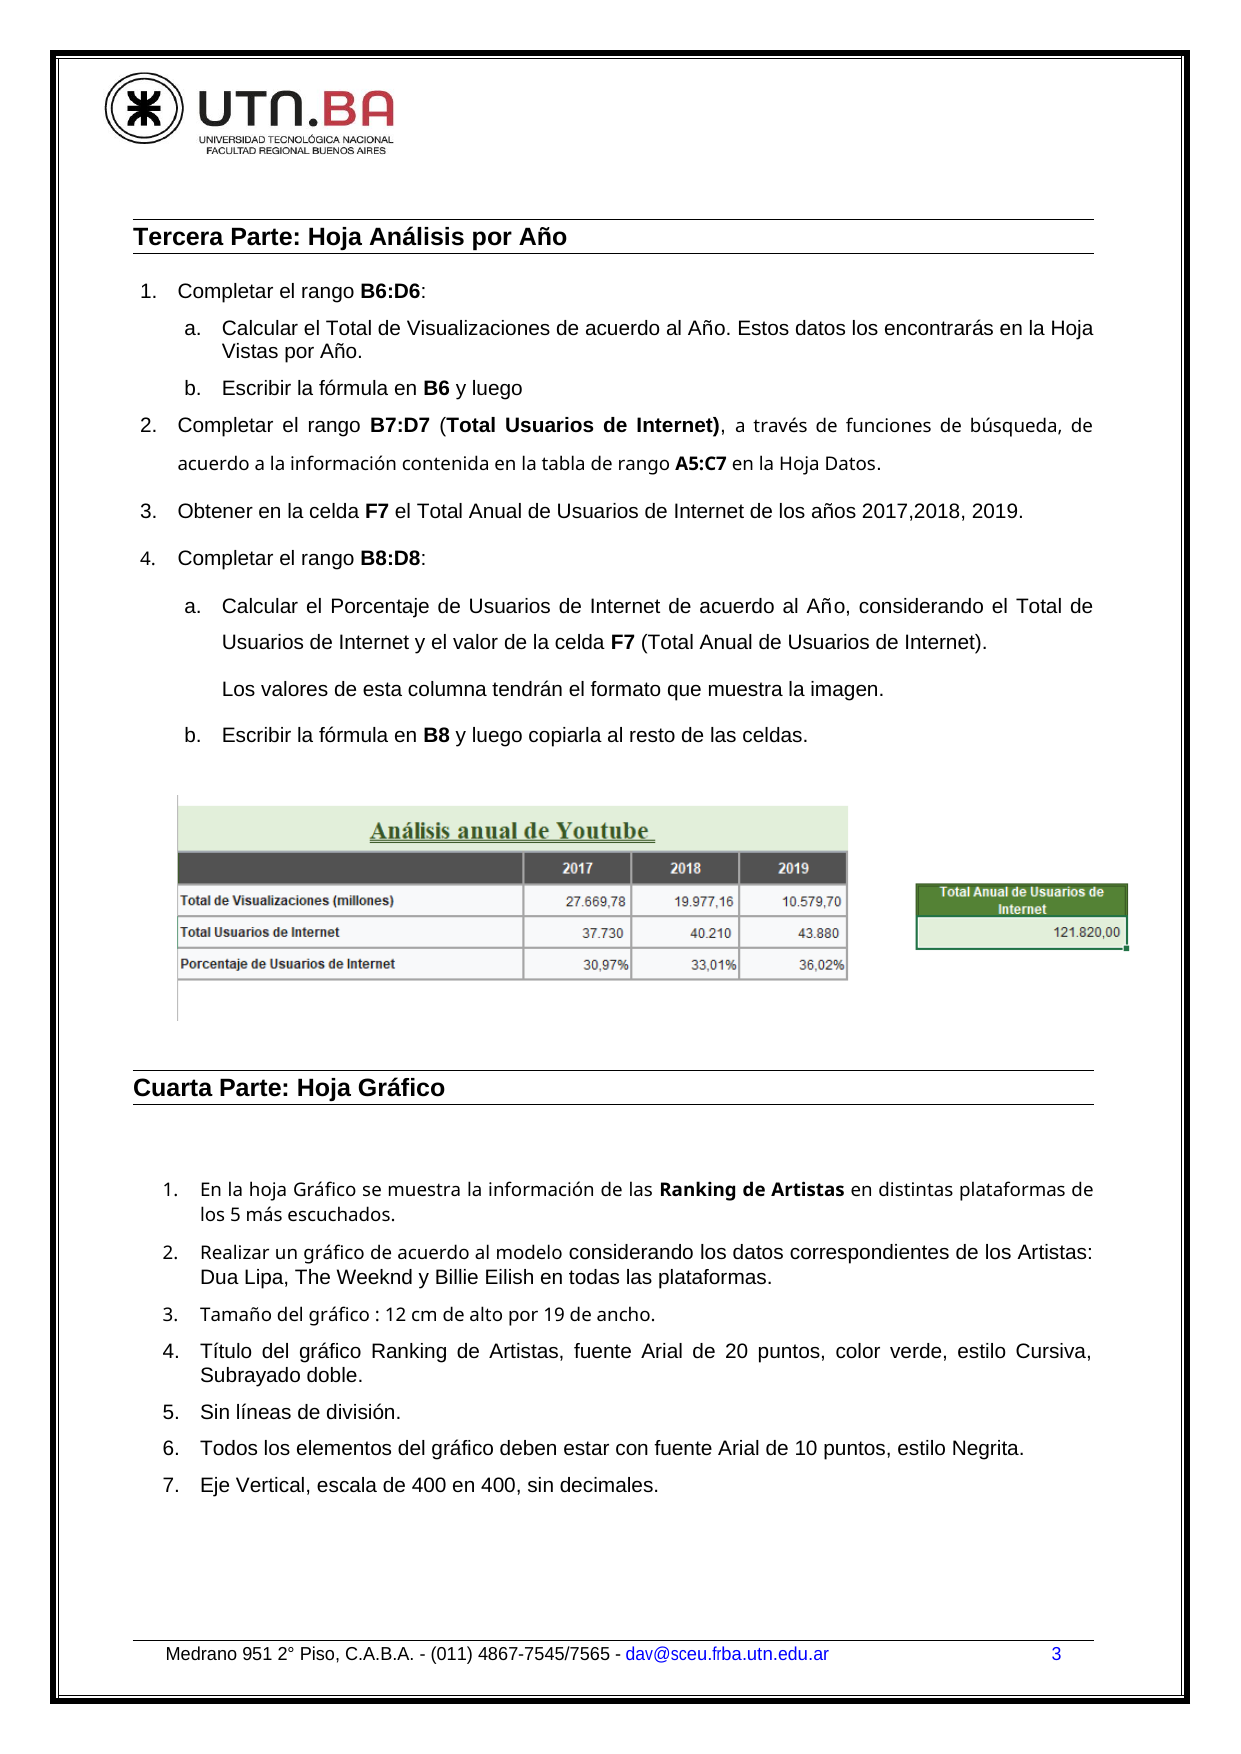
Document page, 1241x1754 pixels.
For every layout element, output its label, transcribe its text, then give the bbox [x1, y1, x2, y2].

list Sin líneas de división. [162, 1400, 1094, 1424]
list Completar el rango B8:D8: [140, 546, 1094, 571]
list Todos los elementos del gráfico deben estar con fuente Arial de 10 puntos, estilo Negrita. [162, 1436, 1094, 1460]
list Eje Vertical, escala de 400 en 400, sin decimales. [162, 1473, 1094, 1497]
list Calcular el Total de Visualizaciones de acuerdo al Año. Estos datos los encontrarás en la Hoja Vistas por Año. [184, 315, 1094, 363]
list Realizar un gráfico de acuerdo al modelo considerando los datos correspondientes de los Artistas: Dua Lipa, The Weeknd y Billie Eilish en todas las plataformas. [162, 1239, 1094, 1289]
list Escribir la fórmula en B8 y luego copiarla al resto de las celdas. [184, 723, 1094, 747]
picture [177, 795, 1139, 1021]
picture [100, 70, 396, 158]
list Escribir la fórmula en B6 y luego [184, 376, 1094, 400]
list Calcular el Porcentaje de Usuarios de Internet de acuerdo al Año, considerando el Total de Usuarios de Internet y el valor de la celda F7 (Total Anual de Usuarios de Internet). [184, 594, 1094, 654]
text Los valores de esta columna tendrán el formato que muestra la imagen. [222, 676, 1094, 700]
subtitle Tercera Parte: Hoja Análisis por Año [133, 220, 1094, 253]
list Completar el rango B7:D7 (Total Usuarios de Internet), a través de funciones de búsqueda, de acuerdo a la información contenida en la tabla de rango A5:C7 en la Hoja Datos. [140, 412, 1094, 476]
list Obtener en la celda F7 el Total Anual de Usuarios de Internet de los años 2017,2018, 2019. [140, 499, 1094, 523]
subtitle Cuarta Parte: Hoja Gráfico [133, 1071, 1094, 1104]
list Tamaño del gráfico : 12 cm de alto por 19 de ancho. [162, 1301, 1094, 1327]
list Completar el rango B6:D6: [140, 279, 1094, 303]
list En la hoja Gráfico se muestra la información de las Ranking de Artistas en distintas plataformas de los 5 más escuchados. [162, 1176, 1094, 1227]
list Título del gráfico Ranking de Artistas, fuente Arial de 20 puntos, color verde, estilo Cursiva, Subrayado doble. [162, 1339, 1094, 1387]
